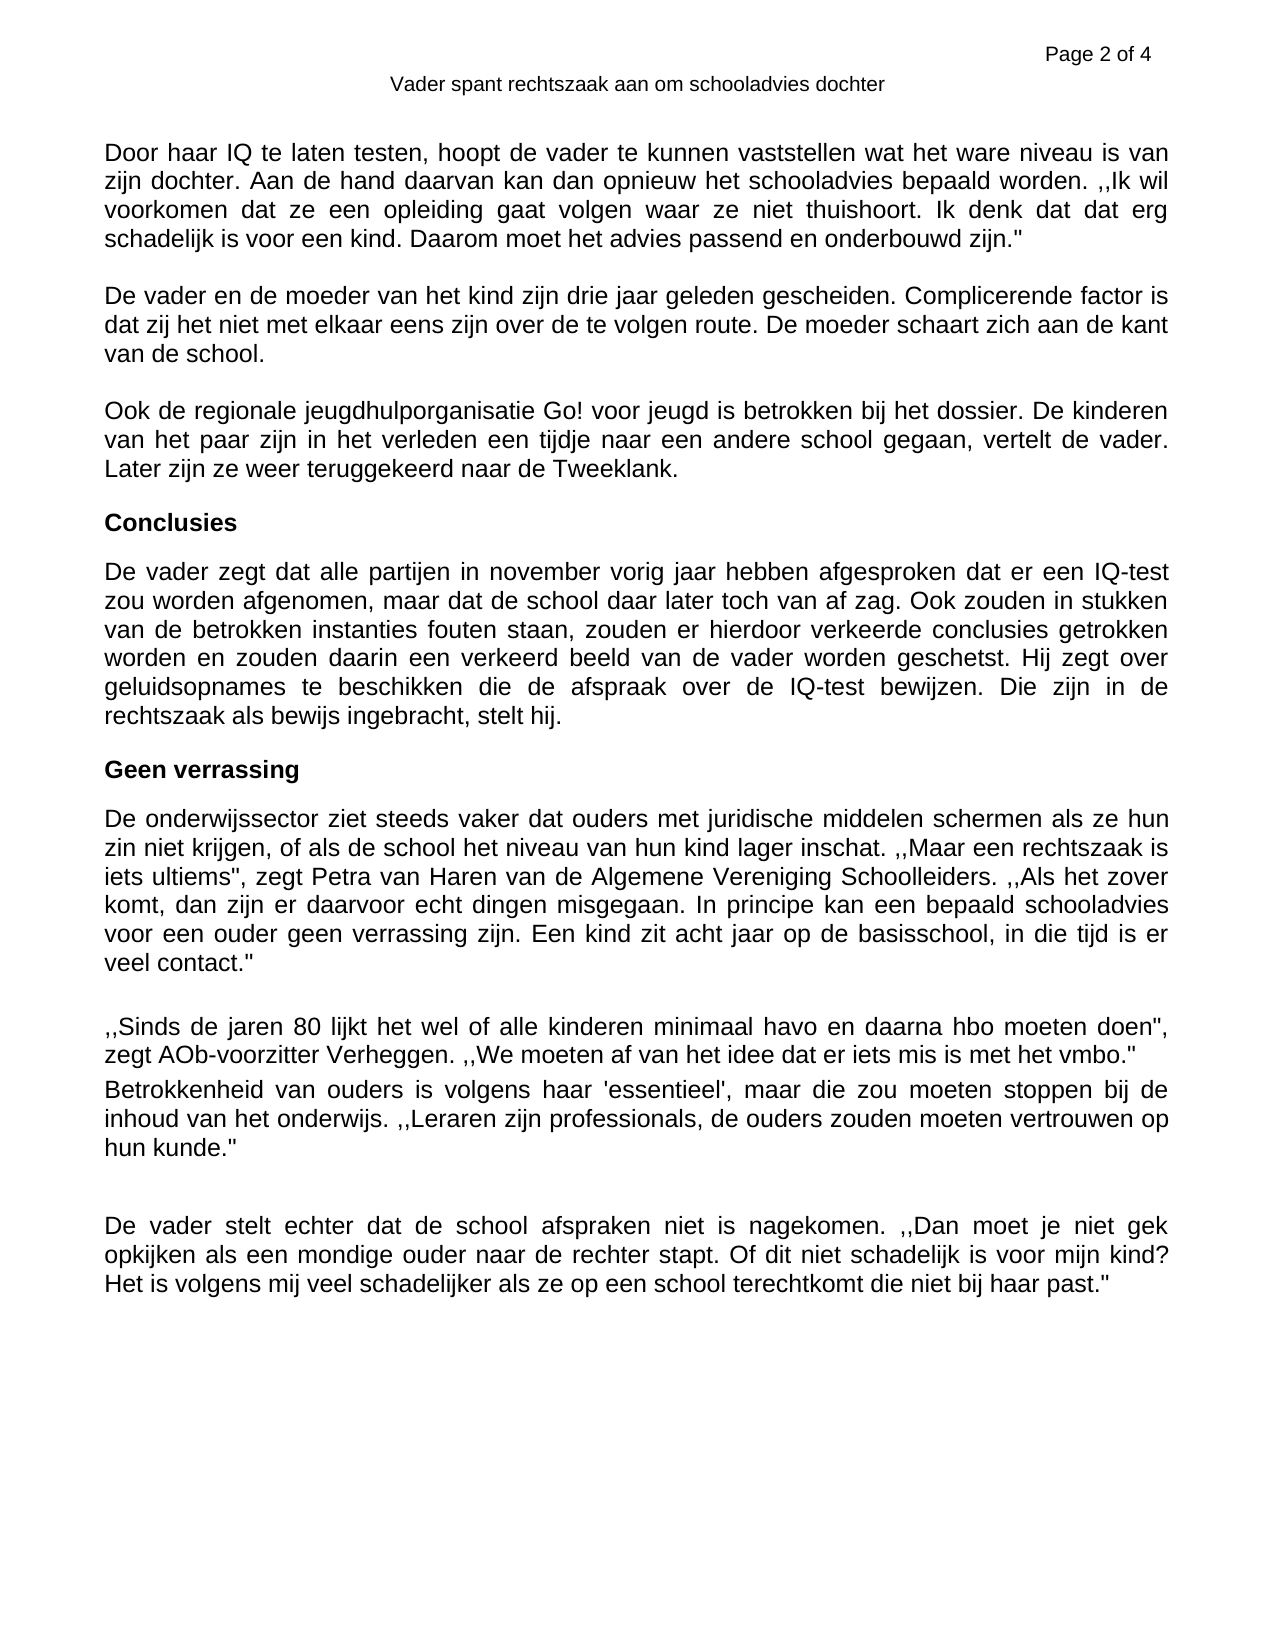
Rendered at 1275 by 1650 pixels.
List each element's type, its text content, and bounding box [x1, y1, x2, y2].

text Betrokkenheid van ouders is volgens haar 'essentieel', maar die zou moeten stoppen bij de inhoud van het onderwijs. ,,Leraren zijn professionals, de ouders zouden moeten vertrouwen op hun kunde." [104, 1075, 1171, 1162]
text Ook de regionale jeugdhulporganisatie Go! voor jeugd is betrokken bij het dossier. De kinderen van het paar zijn in het verleden een tijdje naar een andere school gegaan, vertelt de vader. Later zijn ze weer teruggekeerd naar de Tweeklank. [104, 396, 1171, 482]
text Conclusies [104, 507, 1171, 536]
text De vader stelt echter dat de school afspraken niet is nagekomen. ,,Dan moet je niet gek opkijken als een mondige ouder naar de rechter stapt. Of dit niet schadelijk is voor mijn kind? Het is volgens mij veel schadelijker als ze op een school terechtkomt die niet bij haar past." [104, 1211, 1171, 1297]
text De onderwijssector ziet steeds vaker dat ouders met juridische middelen schermen als ze hun zin niet krijgen, of als de school het niveau van hun kind lager inschat. ,,Maar een rechtszaak is iets ultiems", zegt Petra van Haren van de Algemene Vereniging Schoolleiders. ,,Als het zover komt, dan zijn er daarvoor echt dingen misgegaan. In principe kan een bepaald schooladvies voor een ouder geen verrassing zijn. Een kind zit acht jaar op de basisschool, in die tijd is er veel contact." [104, 804, 1171, 977]
text De vader en de moeder van het kind zijn drie jaar geleden gescheiden. Complicerende factor is dat zij het niet met elkaar eens zijn over de te volgen route. De moeder schaart zich aan de kant van de school. [104, 281, 1171, 367]
text Door haar IQ te laten testen, hoopt de vader te kunnen vaststellen wat het ware niveau is van zijn dochter. Aan de hand daarvan kan dan opnieuw het schooladvies bepaald worden. ,,Ik wil voorkomen dat ze een opleiding gaat volgen waar ze niet thuishoort. Ik denk dat dat erg schadelijk is voor een kind. Daarom moet het advies passend en onderbouwd zijn." [104, 137, 1171, 252]
text De vader zegt dat alle partijen in november vorig jaar hebben afgesproken dat er een IQ-test zou worden afgenomen, maar dat de school daar later toch van af zag. Ook zouden in stukken van de betrokken instanties fouten staan, zouden er hierdoor verkeerde conclusies getrokken worden en zouden daarin een verkeerd beeld van de vader worden geschetst. Hij zegt over geluidsopnames te beschikken die de afspraak over de IQ-test bewijzen. Die zijn in de rechtszaak als bewijs ingebracht, stelt hij. [104, 557, 1171, 729]
text Geen verrassing [104, 754, 1171, 783]
text ,,Sinds de jaren 80 lijkt het wel of alle kinderen minimaal havo en daarna hbo moeten doen", zegt AOb-voorzitter Verheggen. ,,We moeten af van het idee dat er iets mis is met het vmbo." [104, 1012, 1171, 1069]
